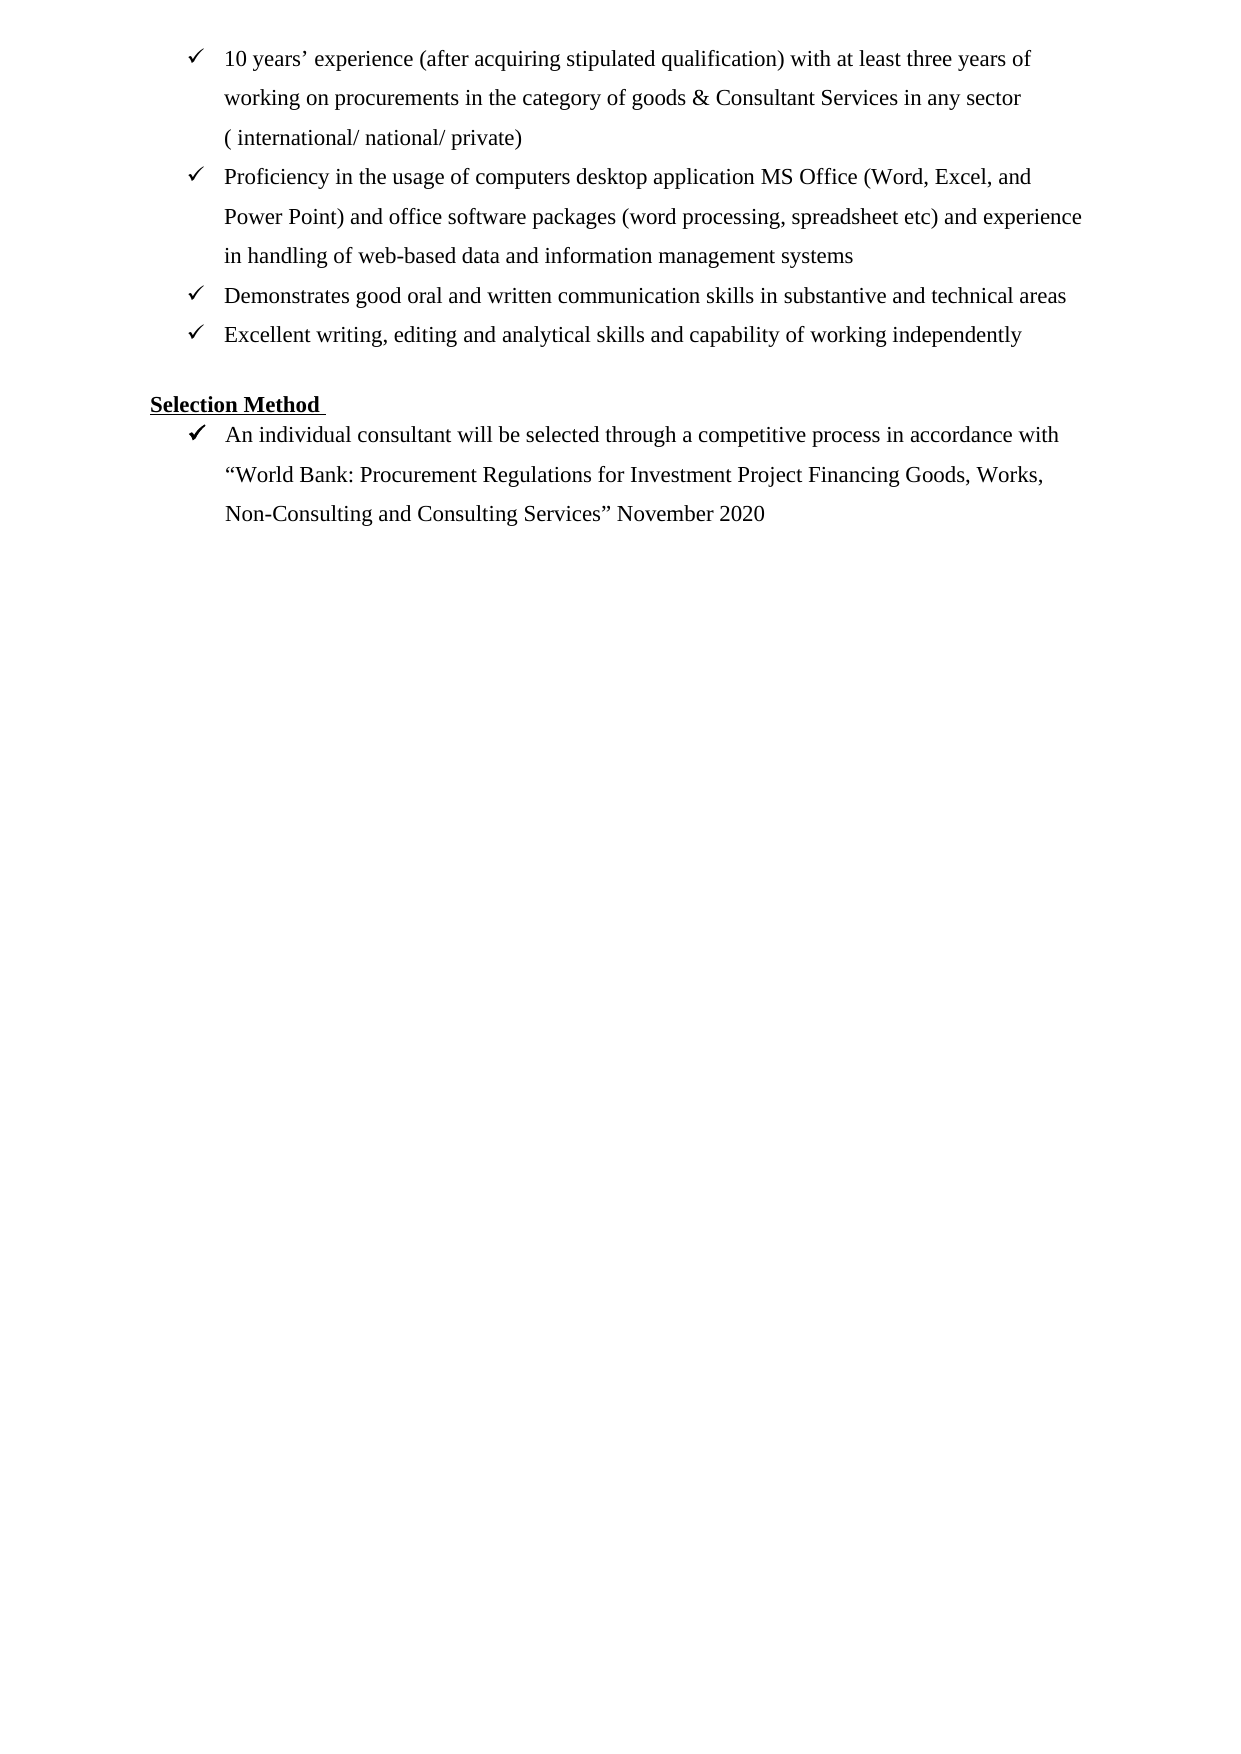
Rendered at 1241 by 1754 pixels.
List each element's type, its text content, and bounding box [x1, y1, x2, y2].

list Excellent writing, editing and analytical skills and capability of working independently [186, 321, 1090, 348]
text Selection Method [150, 391, 1090, 417]
list Demonstrates good oral and written communication skills in substantive and technical areas [186, 282, 1090, 308]
list Proficiency in the usage of computers desktop application MS Office (Word, Excel, and Power Point) and office software packages (word processing, spreadsheet etc) and experience in handling of web-based data and information management systems [186, 163, 1090, 269]
list An individual consultant will be selected through a competitive process in accordance with “World Bank: Procurement Regulations for Investment Project Financing Goods, Works, Non-Consulting and Consulting Services” November 2020 [187, 421, 1090, 527]
list 10 years’ experience (after acquiring stipulated qualification) with at least three years of working on procurements in the category of goods & Consultant Services in any sector ( international/ national/ private) [186, 45, 1090, 150]
